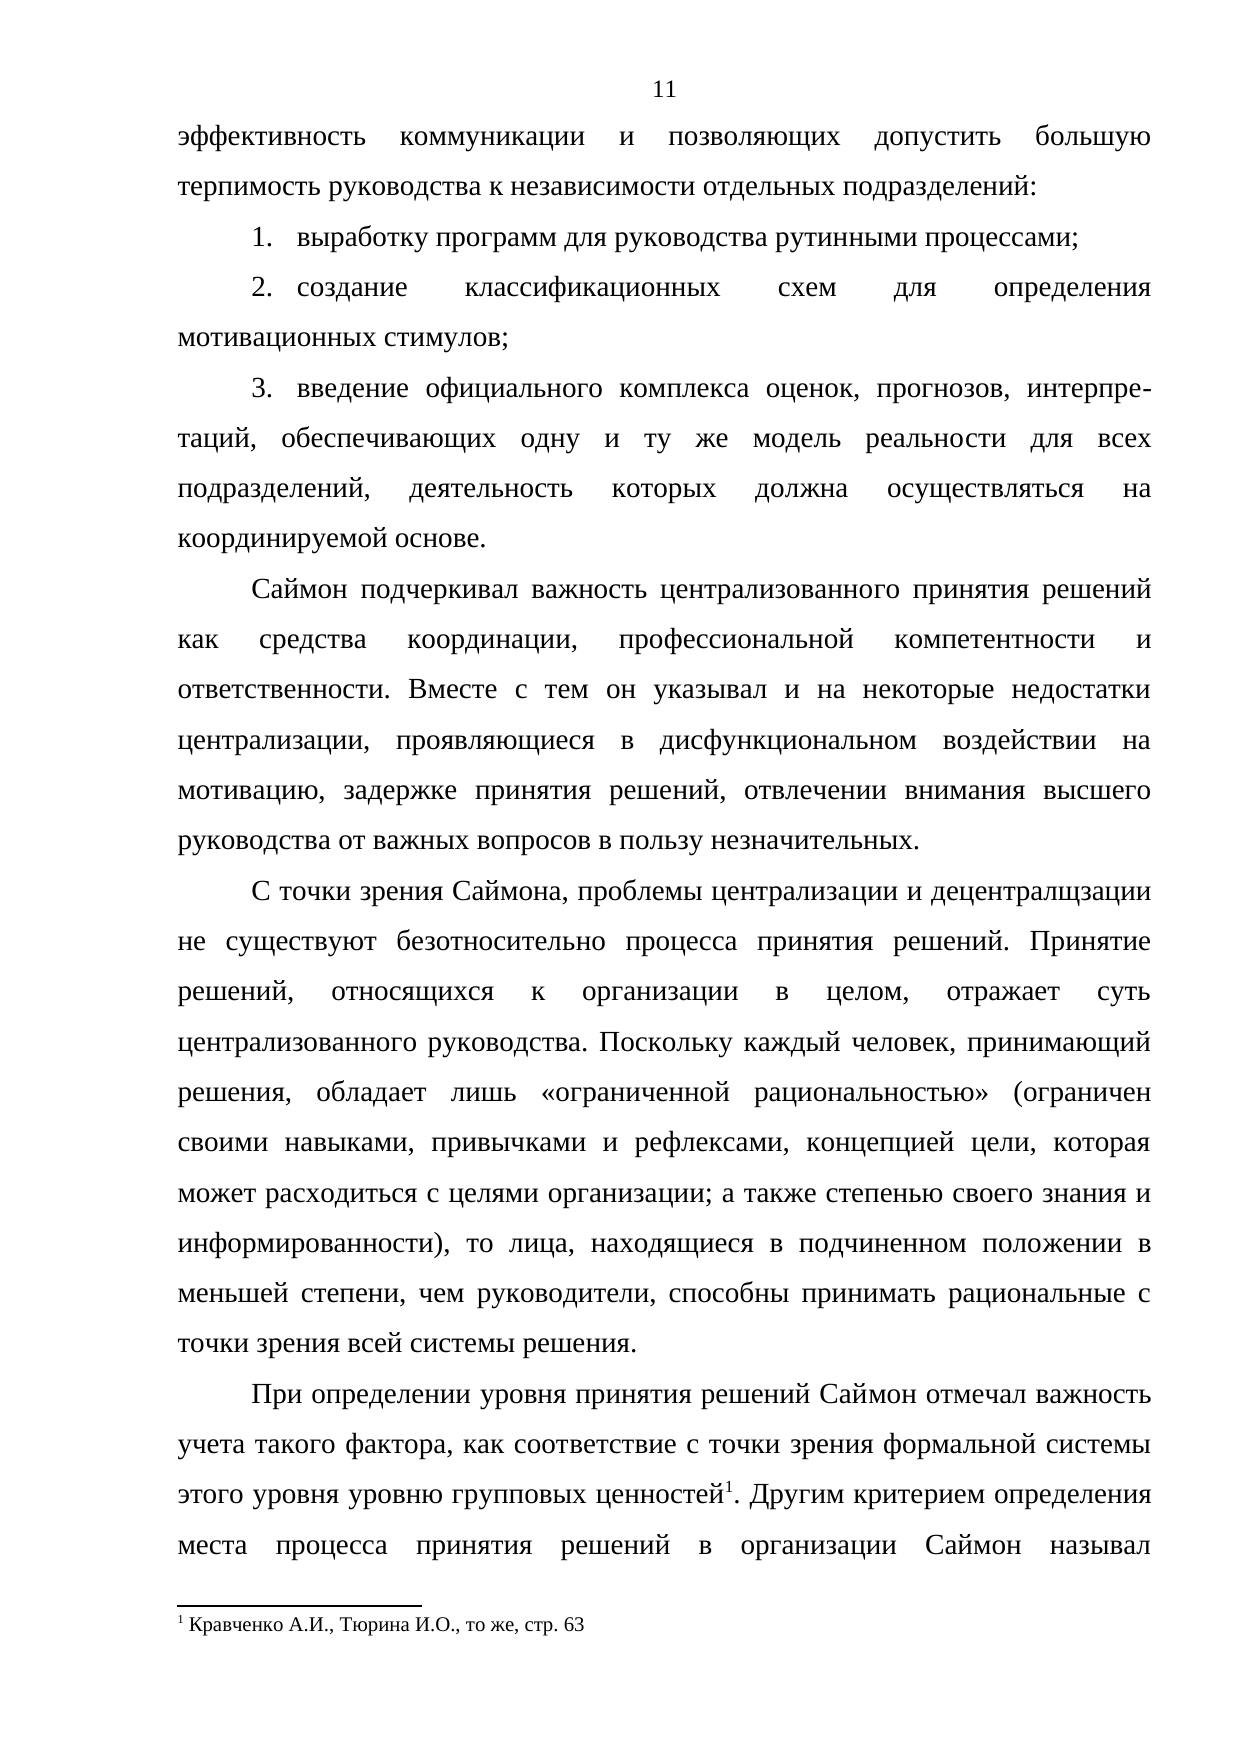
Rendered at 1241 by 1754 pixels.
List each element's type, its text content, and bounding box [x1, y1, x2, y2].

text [177, 1376, 1152, 1560]
list создание классификационных схем для определения мотивационных стимулов; [177, 269, 1152, 353]
list введение официального комплекса оценок, прогнозов, интерпретаций, обеспечивающих одну и ту же модель реальности для всех подразделений, деятельность которых должна осуществляться на координируемой основе. [177, 370, 1152, 554]
text С точки зрения Саймона, проблемы централизации и децентралщзации не существуют безотносительно процесса принятия решений. Принятие решений, относящихся к организации в целом, отражает суть централизованного руководства. Поскольку каждый человек, принимающий решения, обладает лишь «ограниченной рациональностью» (ограничен своими навыками, привычками и рефлексами, концепцией цели, которая может расходиться с целями организации; а также степенью своего знания и информированности), то лица, находящиеся в подчиненном положении в меньшей степени, чем руководители, способны принимать рациональные с точки зрения всей системы решения. [177, 873, 1152, 1359]
list выработку программ для руководства рутинными процессами; [177, 219, 1152, 252]
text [177, 118, 1152, 202]
text Саймон подчеркивал важность централизованного принятия решений как средства координации, профессиональной компетентности и ответственности. Вместе с тем он указывал и на некоторые недостатки централизации, проявляющиеся в дисфункциональном воздействии на мотивацию, задержке принятия решений, отвлечении внимания высшего руководства от важных вопросов в пользу незначительных. [177, 571, 1152, 856]
